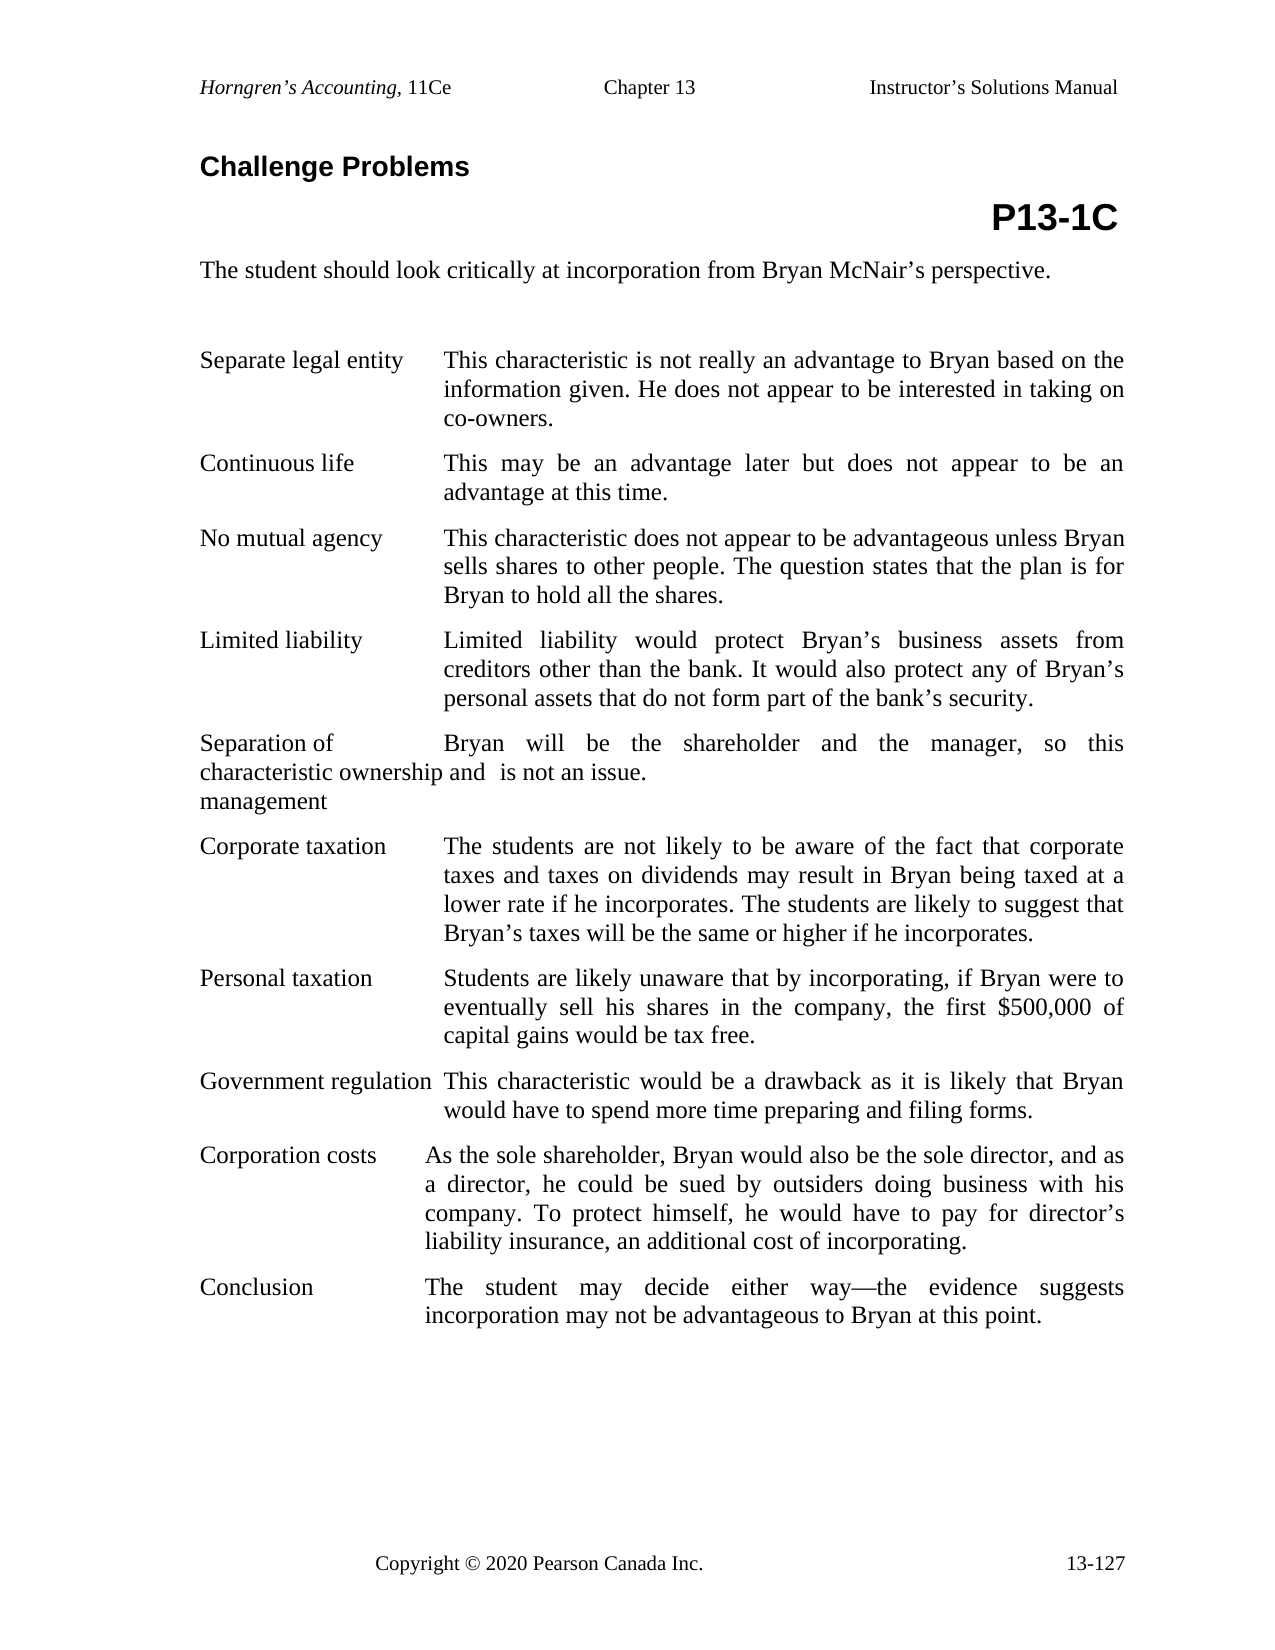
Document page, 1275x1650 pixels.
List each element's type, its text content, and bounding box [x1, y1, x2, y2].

text Personal taxation Students are likely unaware that by incorporating, if Bryan were to eventually sell his shares in the company, the first $500,000 of capital gains would be tax free. [199, 963, 1125, 1049]
text management [199, 786, 1125, 815]
text Challenge Problems [199, 150, 1125, 182]
text The student should look critically at incorporation from Bryan McNair’s perspective. [199, 255, 1125, 283]
text P13-1C [188, 195, 1122, 238]
text Separation of Bryan will be the shareholder and the manager, so this characteristic ownership and is not an issue. [199, 728, 1125, 786]
text Corporate taxation The students are not likely to be aware of the fact that corporate taxes and taxes on dividends may result in Bryan being taxed at a lower rate if he incorporates. The students are likely to suggest that Bryan’s taxes will be the same or higher if he incorporates. [199, 831, 1125, 946]
text Continuous life This may be an advantage later but does not appear to be an advantage at this time. [199, 448, 1125, 506]
text Conclusion The student may decide either way—the evidence suggests incorporation may not be advantageous to Bryan at this point. [199, 1272, 1125, 1329]
text Limited liability Limited liability would protect Bryan’s business assets from creditors other than the bank. It would also protect any of Bryan’s personal assets that do not form part of the bank’s security. [199, 626, 1125, 712]
text Government regulation This characteristic would be a drawback as it is likely that Bryan would have to spend more time preparing and filing forms. [199, 1066, 1125, 1123]
text No mutual agency This characteristic does not appear to be advantageous unless Bryan sells shares to other people. The question states that the plan is for Bryan to hold all the shares. [199, 523, 1125, 609]
text Separate legal entity This characteristic is not really an advantage to Bryan based on the information given. He does not appear to be interested in taking on co-owners. [199, 346, 1125, 432]
text Corporation costs As the sole shareholder, Bryan would also be the sole director, and as a director, he could be sued by outsiders doing business with his company. To protect himself, he would have to pay for director’s liability insurance, an additional cost of incorporating. [199, 1140, 1125, 1255]
